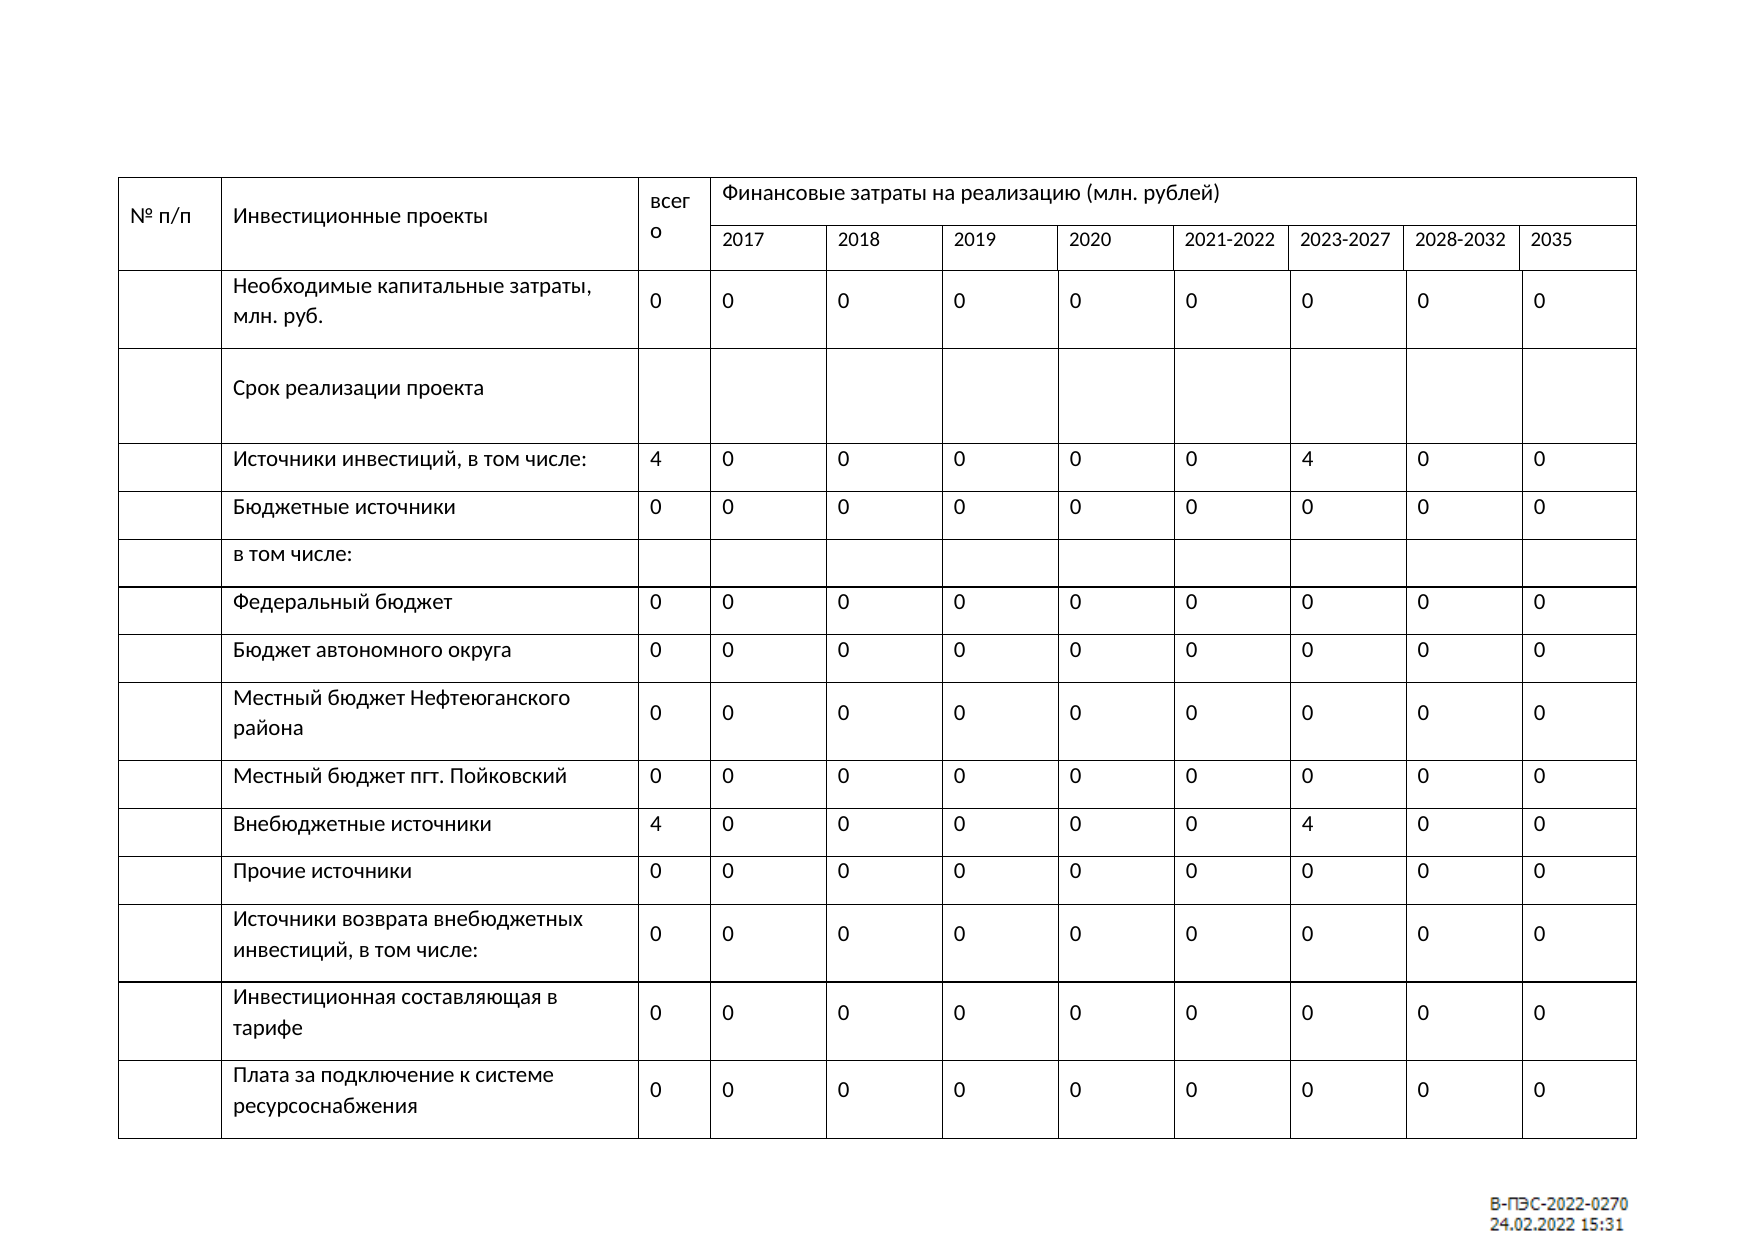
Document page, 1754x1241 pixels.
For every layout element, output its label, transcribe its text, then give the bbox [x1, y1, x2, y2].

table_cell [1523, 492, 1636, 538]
table_cell 2019 [943, 226, 1057, 270]
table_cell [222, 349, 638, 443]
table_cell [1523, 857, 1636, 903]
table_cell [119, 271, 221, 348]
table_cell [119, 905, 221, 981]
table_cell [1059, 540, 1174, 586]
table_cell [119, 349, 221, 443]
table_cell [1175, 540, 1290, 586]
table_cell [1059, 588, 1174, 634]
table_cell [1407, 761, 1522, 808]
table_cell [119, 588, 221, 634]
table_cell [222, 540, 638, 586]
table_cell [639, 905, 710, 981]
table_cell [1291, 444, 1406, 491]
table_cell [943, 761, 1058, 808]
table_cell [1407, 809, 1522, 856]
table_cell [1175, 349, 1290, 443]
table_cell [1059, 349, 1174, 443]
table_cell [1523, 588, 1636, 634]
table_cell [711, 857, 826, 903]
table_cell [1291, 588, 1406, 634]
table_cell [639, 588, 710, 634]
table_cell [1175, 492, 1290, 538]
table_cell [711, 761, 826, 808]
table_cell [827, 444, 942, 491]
table_cell 2020 [1058, 226, 1173, 270]
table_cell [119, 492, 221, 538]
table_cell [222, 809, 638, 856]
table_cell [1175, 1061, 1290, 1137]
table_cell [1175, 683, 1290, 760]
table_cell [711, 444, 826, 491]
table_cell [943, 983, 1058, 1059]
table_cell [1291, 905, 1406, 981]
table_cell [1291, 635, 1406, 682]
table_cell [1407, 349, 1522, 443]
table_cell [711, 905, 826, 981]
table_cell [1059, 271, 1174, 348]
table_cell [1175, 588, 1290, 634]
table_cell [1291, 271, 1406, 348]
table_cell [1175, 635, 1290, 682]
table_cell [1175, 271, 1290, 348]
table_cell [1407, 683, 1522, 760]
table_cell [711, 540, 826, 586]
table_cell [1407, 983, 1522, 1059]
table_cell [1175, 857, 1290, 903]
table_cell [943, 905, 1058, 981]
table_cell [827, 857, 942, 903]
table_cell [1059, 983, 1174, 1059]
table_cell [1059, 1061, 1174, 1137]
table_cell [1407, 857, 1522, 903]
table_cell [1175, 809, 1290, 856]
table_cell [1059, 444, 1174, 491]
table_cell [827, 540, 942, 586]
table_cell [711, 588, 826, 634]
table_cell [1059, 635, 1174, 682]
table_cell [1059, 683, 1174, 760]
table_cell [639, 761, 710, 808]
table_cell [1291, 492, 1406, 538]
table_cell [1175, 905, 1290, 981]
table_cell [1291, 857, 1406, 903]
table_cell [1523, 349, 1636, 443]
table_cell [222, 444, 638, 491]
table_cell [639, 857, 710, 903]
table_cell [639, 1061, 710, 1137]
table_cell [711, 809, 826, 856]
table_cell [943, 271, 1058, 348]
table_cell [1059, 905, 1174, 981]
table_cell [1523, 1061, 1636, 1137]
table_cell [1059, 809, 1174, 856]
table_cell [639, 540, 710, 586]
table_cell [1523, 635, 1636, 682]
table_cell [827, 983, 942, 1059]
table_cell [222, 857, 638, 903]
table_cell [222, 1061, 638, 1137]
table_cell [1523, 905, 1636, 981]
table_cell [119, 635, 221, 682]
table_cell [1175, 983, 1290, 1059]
table_header всего [639, 178, 710, 270]
table_cell 2021-2022 [1174, 226, 1288, 270]
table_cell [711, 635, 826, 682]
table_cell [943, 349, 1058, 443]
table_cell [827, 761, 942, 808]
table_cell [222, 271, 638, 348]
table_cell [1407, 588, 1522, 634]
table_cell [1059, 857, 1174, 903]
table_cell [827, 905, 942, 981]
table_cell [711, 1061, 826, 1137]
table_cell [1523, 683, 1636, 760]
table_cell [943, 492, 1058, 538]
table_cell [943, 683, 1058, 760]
table_header Финансовые затраты на реализацию (млн. рублей) [711, 178, 1636, 225]
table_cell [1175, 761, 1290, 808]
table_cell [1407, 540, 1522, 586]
table_cell 2017 [711, 226, 826, 270]
table_header № п/п [119, 178, 221, 270]
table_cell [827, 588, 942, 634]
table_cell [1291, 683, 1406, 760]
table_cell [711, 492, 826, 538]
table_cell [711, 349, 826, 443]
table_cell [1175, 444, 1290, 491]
table_cell 2035 [1520, 226, 1636, 270]
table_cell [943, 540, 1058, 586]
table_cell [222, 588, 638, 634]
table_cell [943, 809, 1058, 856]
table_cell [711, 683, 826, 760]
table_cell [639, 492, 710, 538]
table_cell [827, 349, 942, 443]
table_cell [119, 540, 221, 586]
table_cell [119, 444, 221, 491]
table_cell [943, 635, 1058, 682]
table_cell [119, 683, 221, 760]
table_cell 2018 [827, 226, 942, 270]
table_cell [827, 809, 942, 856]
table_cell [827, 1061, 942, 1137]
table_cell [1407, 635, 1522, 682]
picture [1488, 1193, 1636, 1234]
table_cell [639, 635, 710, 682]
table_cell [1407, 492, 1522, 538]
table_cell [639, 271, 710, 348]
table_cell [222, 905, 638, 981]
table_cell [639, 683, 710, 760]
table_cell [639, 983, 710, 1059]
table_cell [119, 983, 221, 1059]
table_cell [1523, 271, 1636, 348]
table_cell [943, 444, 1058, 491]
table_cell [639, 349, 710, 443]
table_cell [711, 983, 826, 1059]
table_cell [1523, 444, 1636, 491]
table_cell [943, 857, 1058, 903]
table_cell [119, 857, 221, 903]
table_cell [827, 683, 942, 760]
table_cell 2023-2027 [1289, 226, 1403, 270]
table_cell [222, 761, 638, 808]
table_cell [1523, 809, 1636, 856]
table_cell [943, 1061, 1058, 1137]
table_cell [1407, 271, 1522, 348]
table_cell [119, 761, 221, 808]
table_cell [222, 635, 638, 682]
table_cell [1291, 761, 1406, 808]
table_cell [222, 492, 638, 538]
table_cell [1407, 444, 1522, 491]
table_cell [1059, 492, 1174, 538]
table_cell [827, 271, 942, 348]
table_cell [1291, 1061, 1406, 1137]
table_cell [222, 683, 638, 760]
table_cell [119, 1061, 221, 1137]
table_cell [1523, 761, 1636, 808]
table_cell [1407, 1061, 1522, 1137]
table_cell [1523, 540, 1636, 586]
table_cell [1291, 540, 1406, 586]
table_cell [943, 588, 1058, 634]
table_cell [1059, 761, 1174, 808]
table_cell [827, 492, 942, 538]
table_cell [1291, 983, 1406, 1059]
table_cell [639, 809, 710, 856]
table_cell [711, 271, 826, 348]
table_cell 2028-2032 [1404, 226, 1519, 270]
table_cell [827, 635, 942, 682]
table_header Инвестиционные проекты [222, 178, 638, 270]
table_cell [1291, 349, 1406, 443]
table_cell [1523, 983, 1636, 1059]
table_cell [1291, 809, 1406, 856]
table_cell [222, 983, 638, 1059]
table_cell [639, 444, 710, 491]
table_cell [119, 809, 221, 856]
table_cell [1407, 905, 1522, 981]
